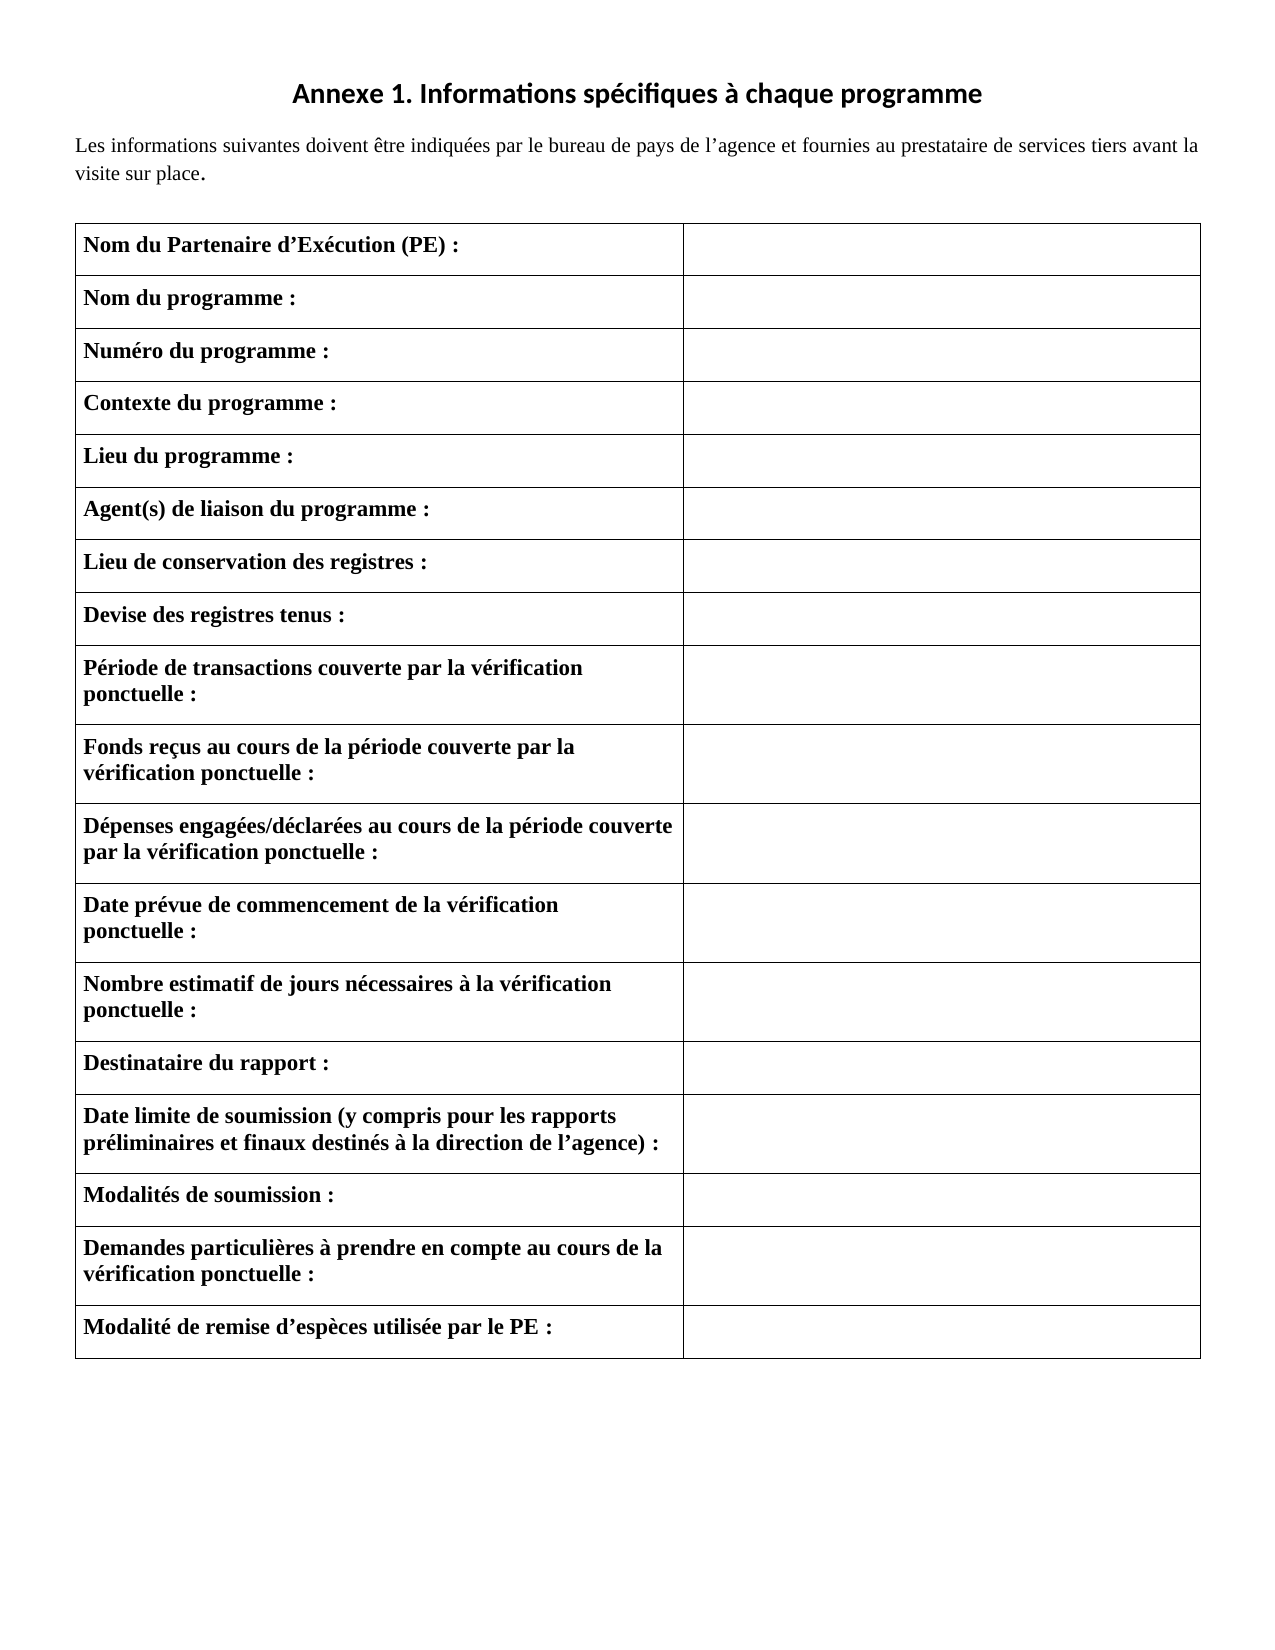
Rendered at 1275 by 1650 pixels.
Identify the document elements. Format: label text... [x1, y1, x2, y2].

table_cell [684, 276, 1200, 328]
table_cell Dépenses engagées/déclarées au cours de la période couverte par la vérification ponctuelle : [76, 804, 683, 882]
table_cell [684, 382, 1200, 434]
table_cell Agent(s) de liaison du programme : [76, 488, 683, 539]
table_cell [684, 725, 1200, 803]
text Annexe 1. Informations spécifiques à chaque programme [75, 75, 1200, 111]
table_cell Lieu du programme : [76, 435, 683, 487]
table_cell Contexte du programme : [76, 382, 683, 434]
table_cell Nom du programme : [76, 276, 683, 328]
table_cell [684, 646, 1200, 724]
table_cell [684, 488, 1200, 539]
table_cell Fonds reçus au cours de la période couverte par la vérification ponctuelle : [76, 725, 683, 803]
table_cell [684, 329, 1200, 381]
table_cell [684, 804, 1200, 882]
table_header [684, 224, 1200, 275]
table_cell [684, 593, 1200, 645]
table_cell [684, 435, 1200, 487]
table_cell Destinataire du rapport : [76, 1042, 683, 1094]
table_cell Modalité de remise d’espèces utilisée par le PE : [76, 1306, 683, 1358]
table_cell Date prévue de commencement de la vérification ponctuelle : [76, 884, 683, 962]
table_cell Lieu de conservation des registres : [76, 540, 683, 592]
table_header Nom du Partenaire d’Exécution (PE) : [76, 224, 683, 275]
table_cell [684, 1306, 1200, 1358]
table_cell [684, 540, 1200, 592]
table_cell Devise des registres tenus : [76, 593, 683, 645]
table_cell [684, 1174, 1200, 1226]
table_cell [684, 1227, 1200, 1305]
text Les informations suivantes doivent être indiquées par le bureau de pays de l’agence et fournies au prestataire de services tiers avant la visite sur place. [75, 133, 1200, 185]
table_cell [684, 884, 1200, 962]
table_cell [684, 963, 1200, 1041]
table_cell [684, 1095, 1200, 1173]
table_cell [684, 1042, 1200, 1094]
table_cell Date limite de soumission (y compris pour les rapports préliminaires et finaux destinés à la direction de l’agence) : [76, 1095, 683, 1173]
table_cell Numéro du programme : [76, 329, 683, 381]
table_cell Demandes particulières à prendre en compte au cours de la vérification ponctuelle : [76, 1227, 683, 1305]
table_cell Modalités de soumission : [76, 1174, 683, 1226]
table_cell Nombre estimatif de jours nécessaires à la vérification ponctuelle : [76, 963, 683, 1041]
table_cell Période de transactions couverte par la vérification ponctuelle : [76, 646, 683, 724]
